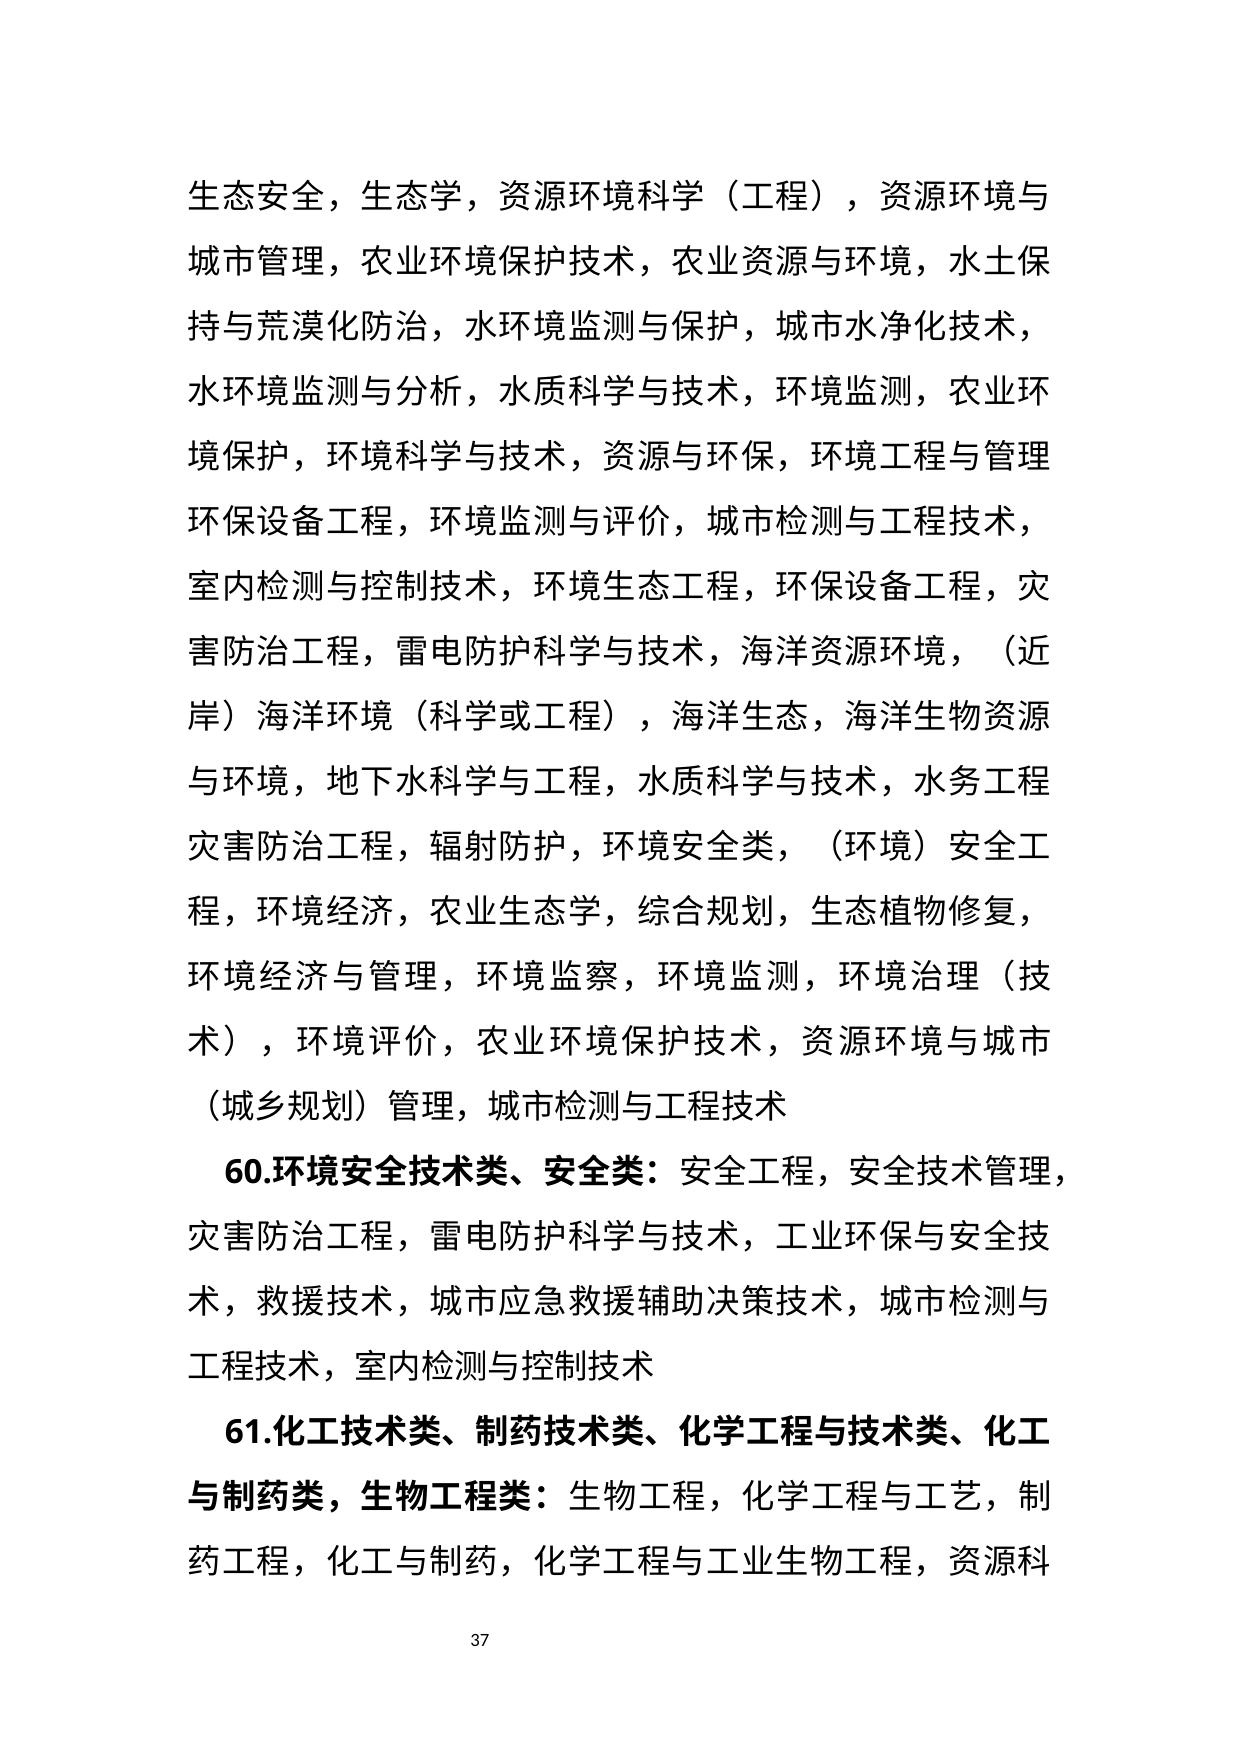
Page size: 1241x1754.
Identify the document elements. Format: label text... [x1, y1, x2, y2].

text 60.环境安全技术类、安全类：安全工程，安全技术管理，灾害防治工程，雷电防护科学与技术，工业环保与安全技术，救援技术，城市应急救援辅助决策技术，城市检测与工程技术，室内检测与控制技术 [187, 1137, 1053, 1397]
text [187, 162, 1053, 1137]
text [187, 1397, 1053, 1592]
